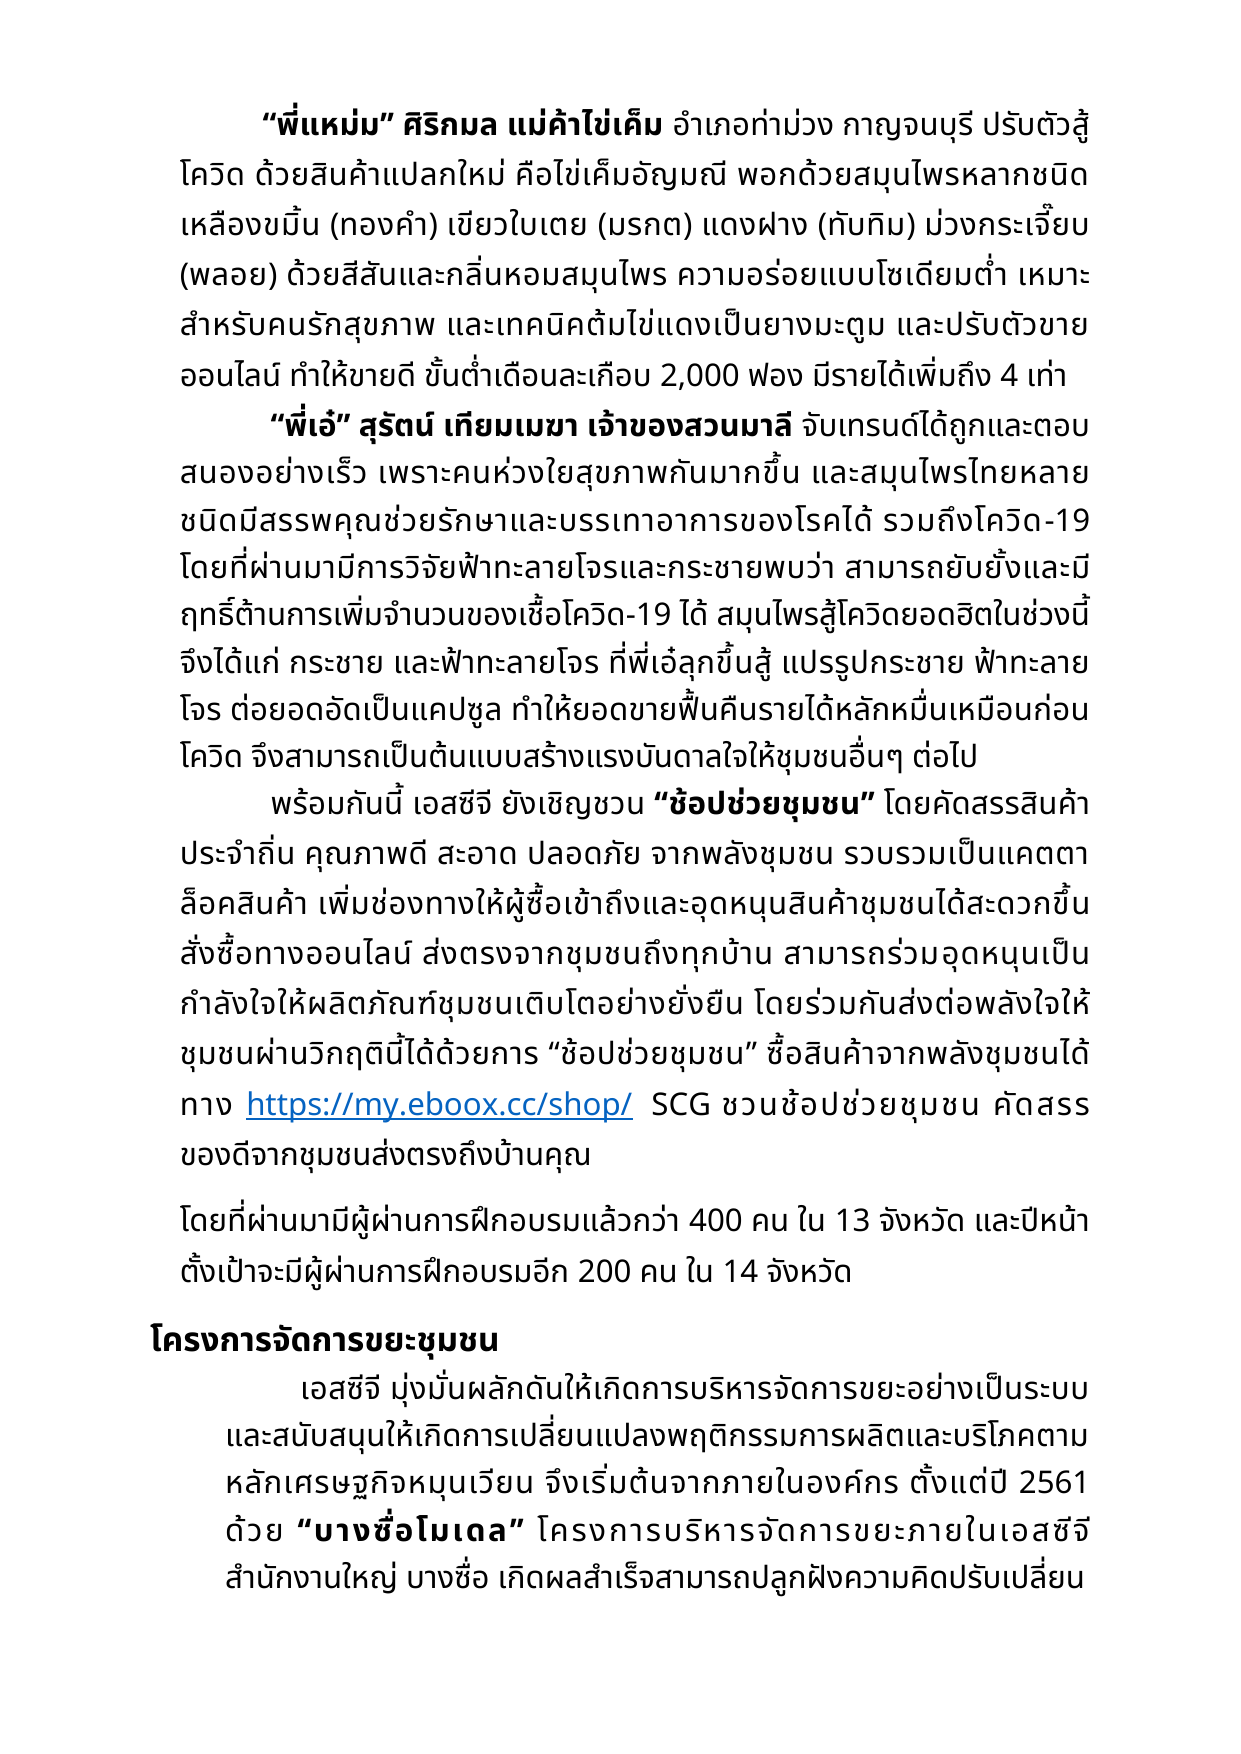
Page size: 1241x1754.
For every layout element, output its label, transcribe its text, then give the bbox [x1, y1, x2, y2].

text โครงการจัดการขยะชุมชน [150, 1316, 1090, 1366]
text “พี่เอ๋” สุรัตน์ เทียมเมฆา เจ้าของสวนมาลี จับเทรนด์ได้ถูกและตอบสนองอย่างเร็ว เพราะคนห่วงใยสุขภาพกันมากขึ้น และสมุนไพรไทยหลายชนิดมีสรรพคุณช่วยรักษาและบรรเทาอาการของโรคได้ รวมถึงโควิด-19 โดยที่ผ่านมามีการวิจัยฟ้าทะลายโจรและกระชายพบว่า สามารถยับยั้งและมีฤทธิ์ต้านการเพิ่มจำนวนของเชื้อโควิด-19 ได้ สมุนไพรสู้โควิดยอดฮิตในช่วงนี้ จึงได้แก่ กระชาย และฟ้าทะลายโจร ที่พี่เอ๋ลุกขึ้นสู้ แปรรูปกระชาย ฟ้าทะลายโจร ต่อยอดอัดเป็นแคปซูล ทำให้ยอดขายฟื้นคืนรายได้หลักหมื่นเหมือนก่อนโควิด จึงสามารถเป็นต้นแบบสร้างแรงบันดาลใจให้ชุมชนอื่นๆ ต่อไป [179, 403, 1090, 781]
text โดยที่ผ่านมามีผู้ผ่านการฝึกอบรมแล้วกว่า 400 คน ใน 13 จังหวัด และปีหน้าตั้งเป้าจะมีผู้ผ่านการฝึกอบรมอีก 200 คน ใน 14 จังหวัด [179, 1198, 1090, 1296]
text “พี่แหม่ม” ศิริกมล แม่ค้าไข่เค็ม อำเภอท่าม่วง กาญจนบุรี ปรับตัวสู้โควิด ด้วยสินค้าแปลกใหม่ คือไข่เค็มอัญมณี พอกด้วยสมุนไพรหลากชนิด เหลืองขมิ้น (ทองคำ) เขียวใบเตย (มรกต) แดงฝาง (ทับทิม) ม่วงกระเจี๊ยบ (พลอย) ด้วยสีสันและกลิ่นหอมสมุนไพร ความอร่อยแบบโซเดียมต่ำ เหมาะสำหรับคนรักสุขภาพ และเทคนิคต้มไข่แดงเป็นยางมะตูม และปรับตัวขายออนไลน์ ทำให้ขายดี ขั้นต่ำเดือนละเกือบ 2,000 ฟอง มีรายได้เพิ่มถึง 4 เท่า [179, 102, 1090, 400]
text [225, 1366, 1090, 1602]
text พร้อมกันนี้ เอสซีจี ยังเชิญชวน “ช้อปช่วยชุมชน” โดยคัดสรรสินค้าประจำถิ่น คุณภาพดี สะอาด ปลอดภัย จากพลังชุมชน รวบรวมเป็นแคตตาล็อคสินค้า เพิ่มช่องทางให้ผู้ซื้อเข้าถึงและอุดหนุนสินค้าชุมชนได้สะดวกขึ้น สั่งซื้อทางออนไลน์ ส่งตรงจากชุมชนถึงทุกบ้าน สามารถร่วมอุดหนุนเป็นกำลังใจให้ผลิตภัณฑ์ชุมชนเติบโตอย่างยั่งยืน โดยร่วมกันส่งต่อพลังใจให้ชุมชนผ่านวิกฤตินี้ได้ด้วยการ “ช้อปช่วยชุมชน” ซื้อสินค้าจากพลังชุมชนได้ทาง https://my.eboox.cc/shop/ SCG ชวนช้อปช่วยชุมชน คัดสรรของดีจากชุมชนส่งตรงถึงบ้านคุณ [179, 781, 1090, 1179]
